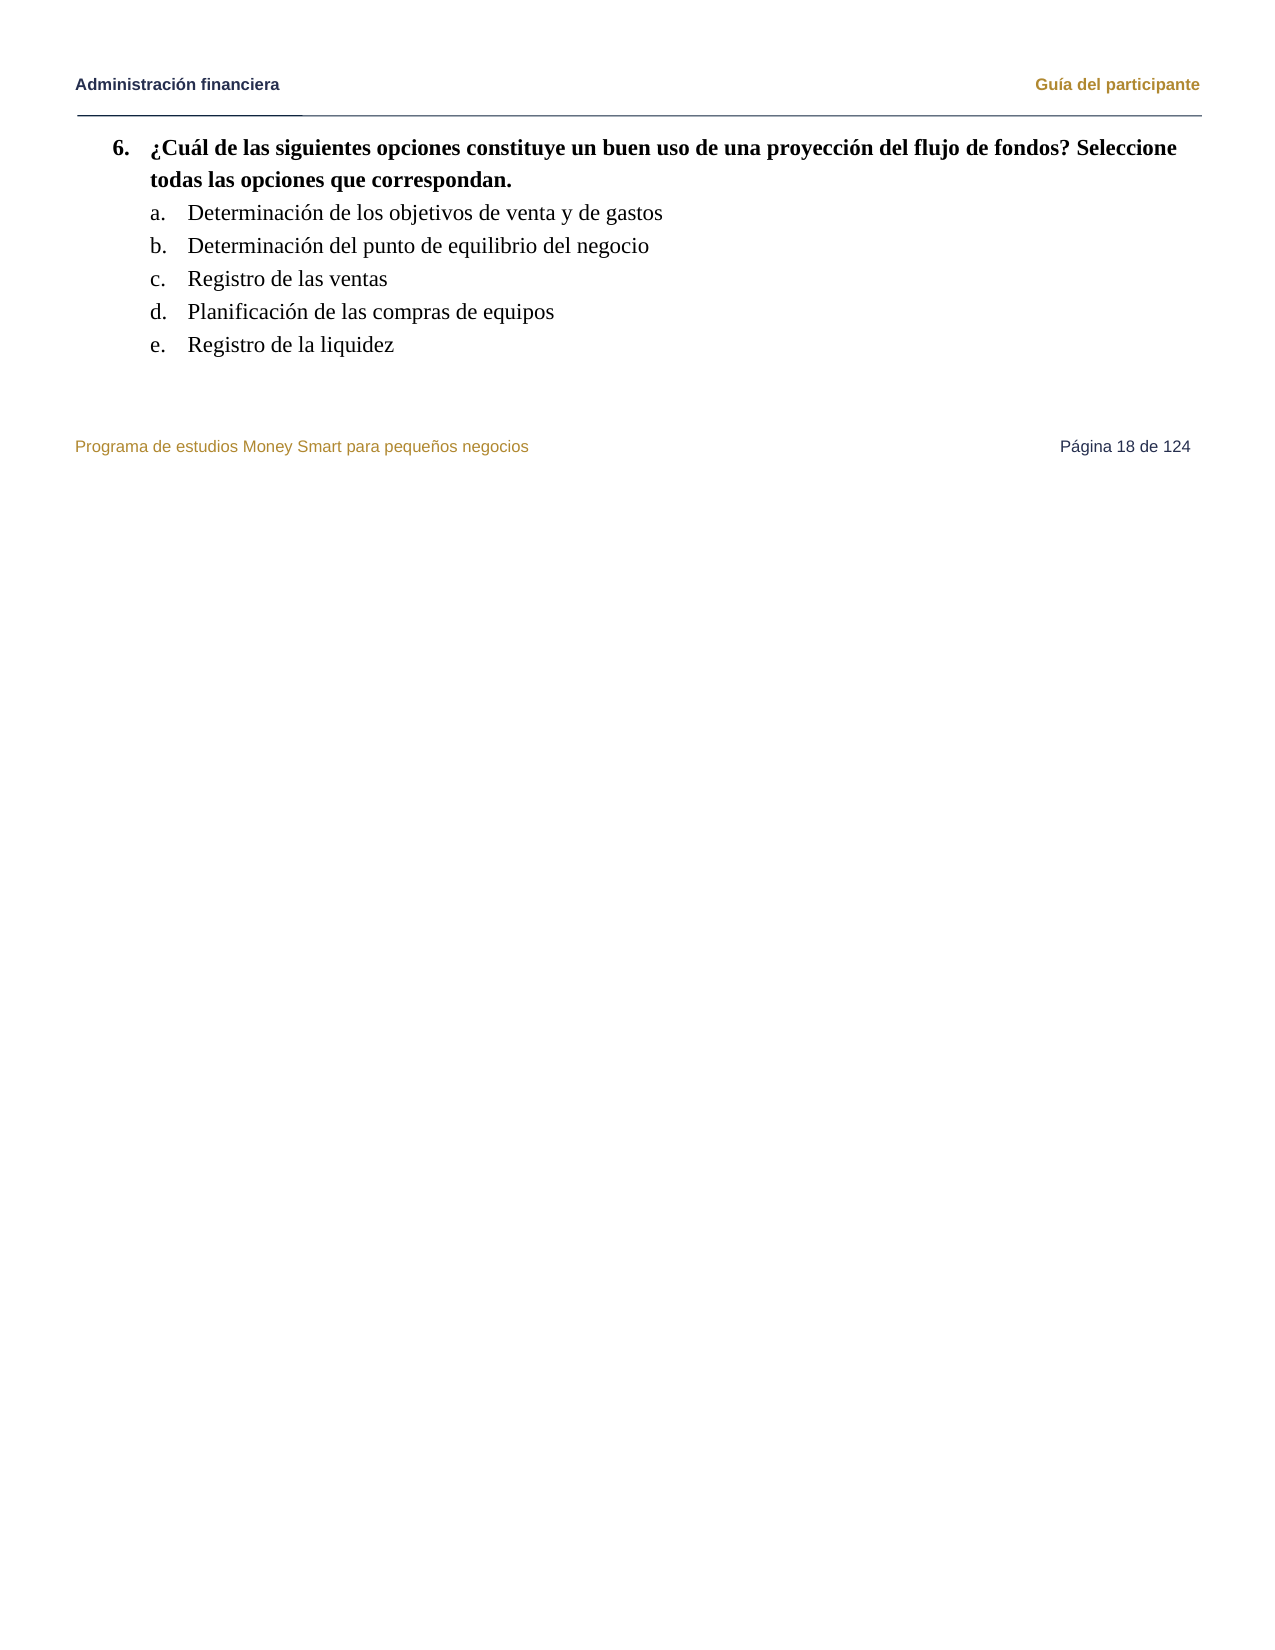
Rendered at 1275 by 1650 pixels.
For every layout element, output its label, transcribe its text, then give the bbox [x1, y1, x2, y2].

list Determinación de los objetivos de venta y de gastos [150, 199, 1200, 226]
list Determinación del punto de equilibrio del negocio [150, 232, 1200, 259]
picture [75, 0, 1202, 267]
list Planificación de las compras de equipos [150, 298, 1200, 324]
list ¿Cuál de las siguientes opciones constituye un buen uso de una proyección del flujo de fondos? Seleccione todas las opciones que correspondan. [112, 134, 1200, 193]
list Registro de la liquidez [150, 331, 1200, 357]
list Registro de las ventas [150, 265, 1200, 292]
